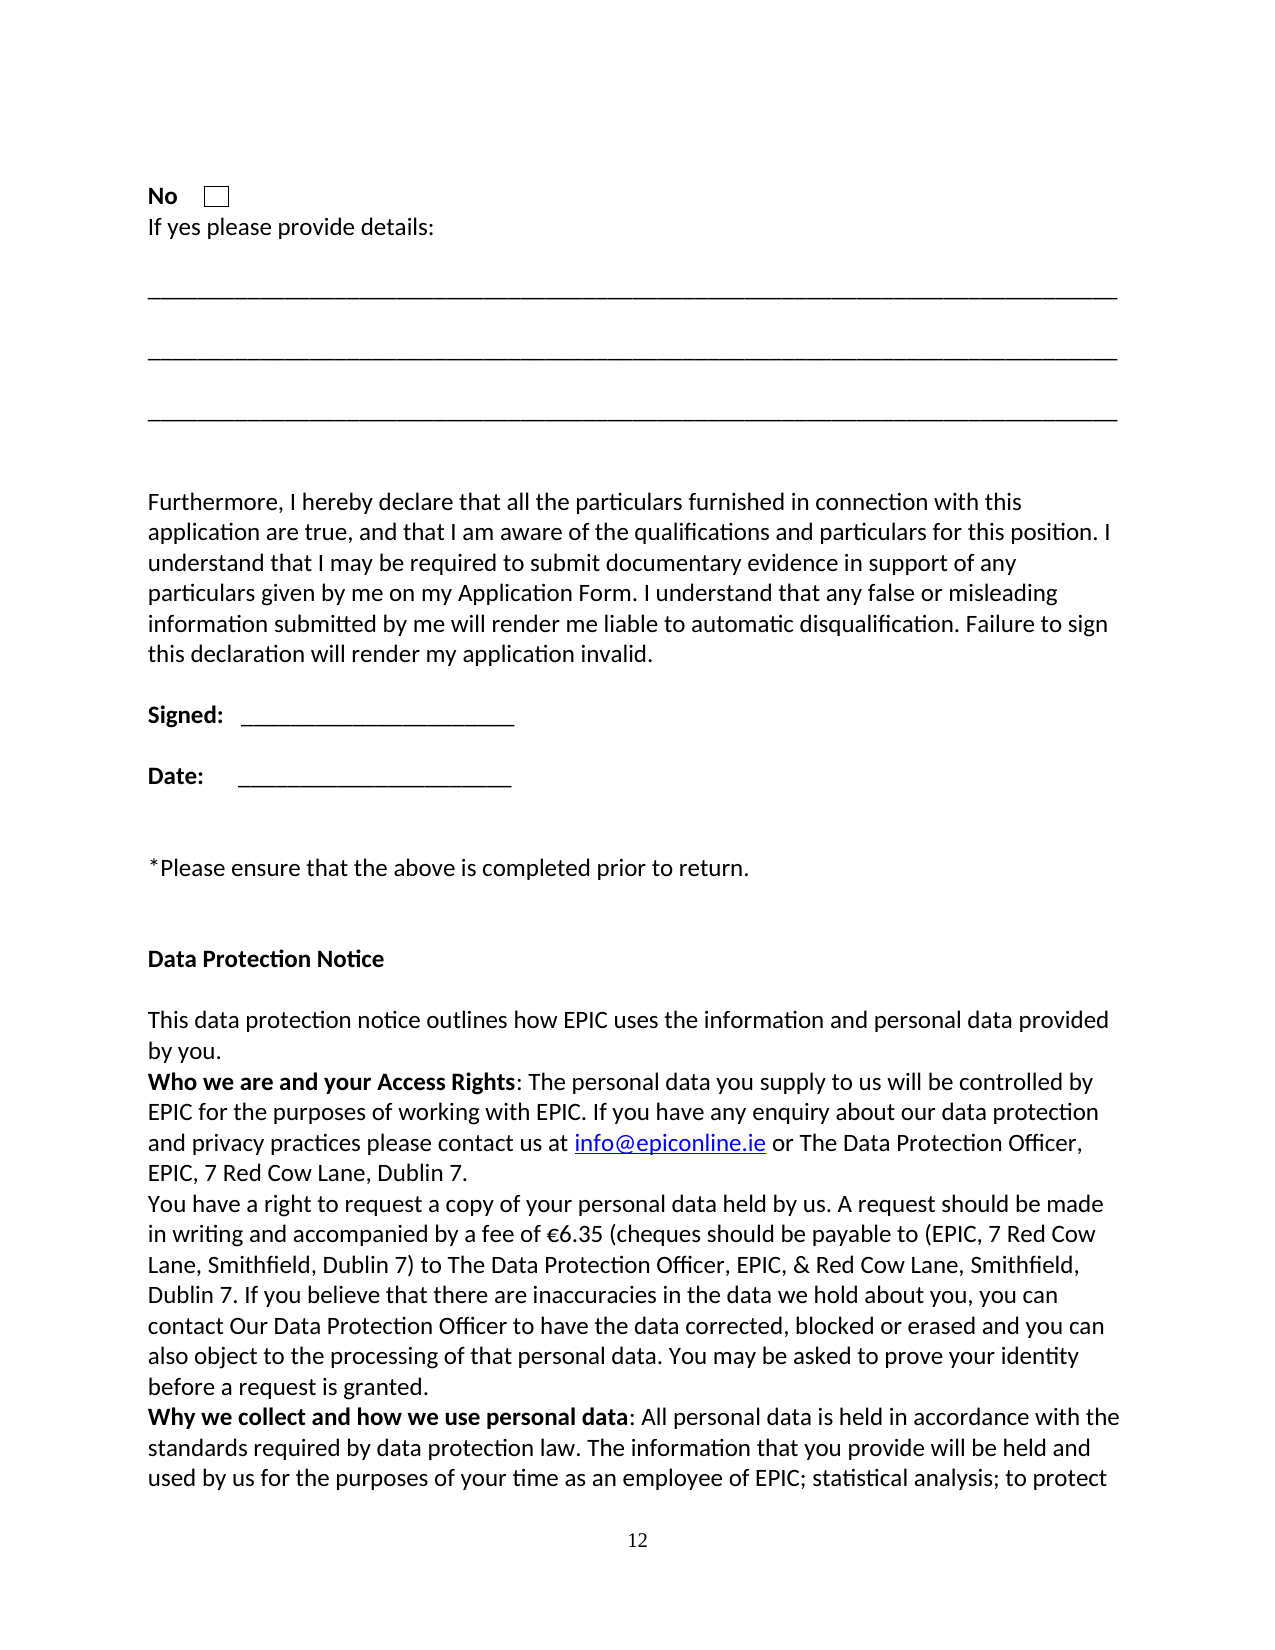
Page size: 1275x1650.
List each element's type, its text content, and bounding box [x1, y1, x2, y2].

text If yes please provide details: ______________________________________________________________________________ ____________________________________________________________________________________________________________________________________________________________ [148, 211, 1127, 425]
text You have a right to request a copy of your personal data held by us. A request should be made in writing and accompanied by a fee of €6.35 (cheques should be payable to (EPIC, 7 Red Cow Lane, Smithfield, Dublin 7) to The Data Protection Officer, EPIC, & Red Cow Lane, Smithfield, Dublin 7. If you believe that there are inaccuracies in the data we hold about you, you can contact Our Data Protection Officer to have the data corrected, blocked or erased and you can also object to the processing of that personal data. You may be asked to prove your identity before a request is granted. [148, 1188, 1127, 1401]
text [148, 1401, 1127, 1493]
text This data protection notice outlines how EPIC uses the information and personal data provided by you. [148, 1004, 1127, 1066]
text Furthermore, I hereby declare that all the particulars furnished in connection with this application are true, and that I am aware of the qualifications and particulars for this position. I understand that I may be required to submit documentary evidence in support of any particulars given by me on my Application Form. I understand that any false or misleading information submitted by me will render me liable to automatic disqualification. Failure to sign this declaration will render my application invalid. [148, 486, 1127, 669]
text Who we are and your Access Rights: The personal data you supply to us will be controlled by EPIC for the purposes of working with EPIC. If you have any enquiry about our data protection and privacy practices please contact us at info@epiconline.ie or The Data Protection Officer, EPIC, 7 Red Cow Lane, Dublin 7. [148, 1066, 1127, 1188]
text *Please ensure that the above is completed prior to return. [148, 852, 1127, 882]
text Data Protection Notice [148, 943, 1127, 974]
text Date: ______________________ [148, 760, 1127, 791]
text Signed: ______________________ [148, 699, 1127, 730]
text No [148, 181, 1127, 211]
